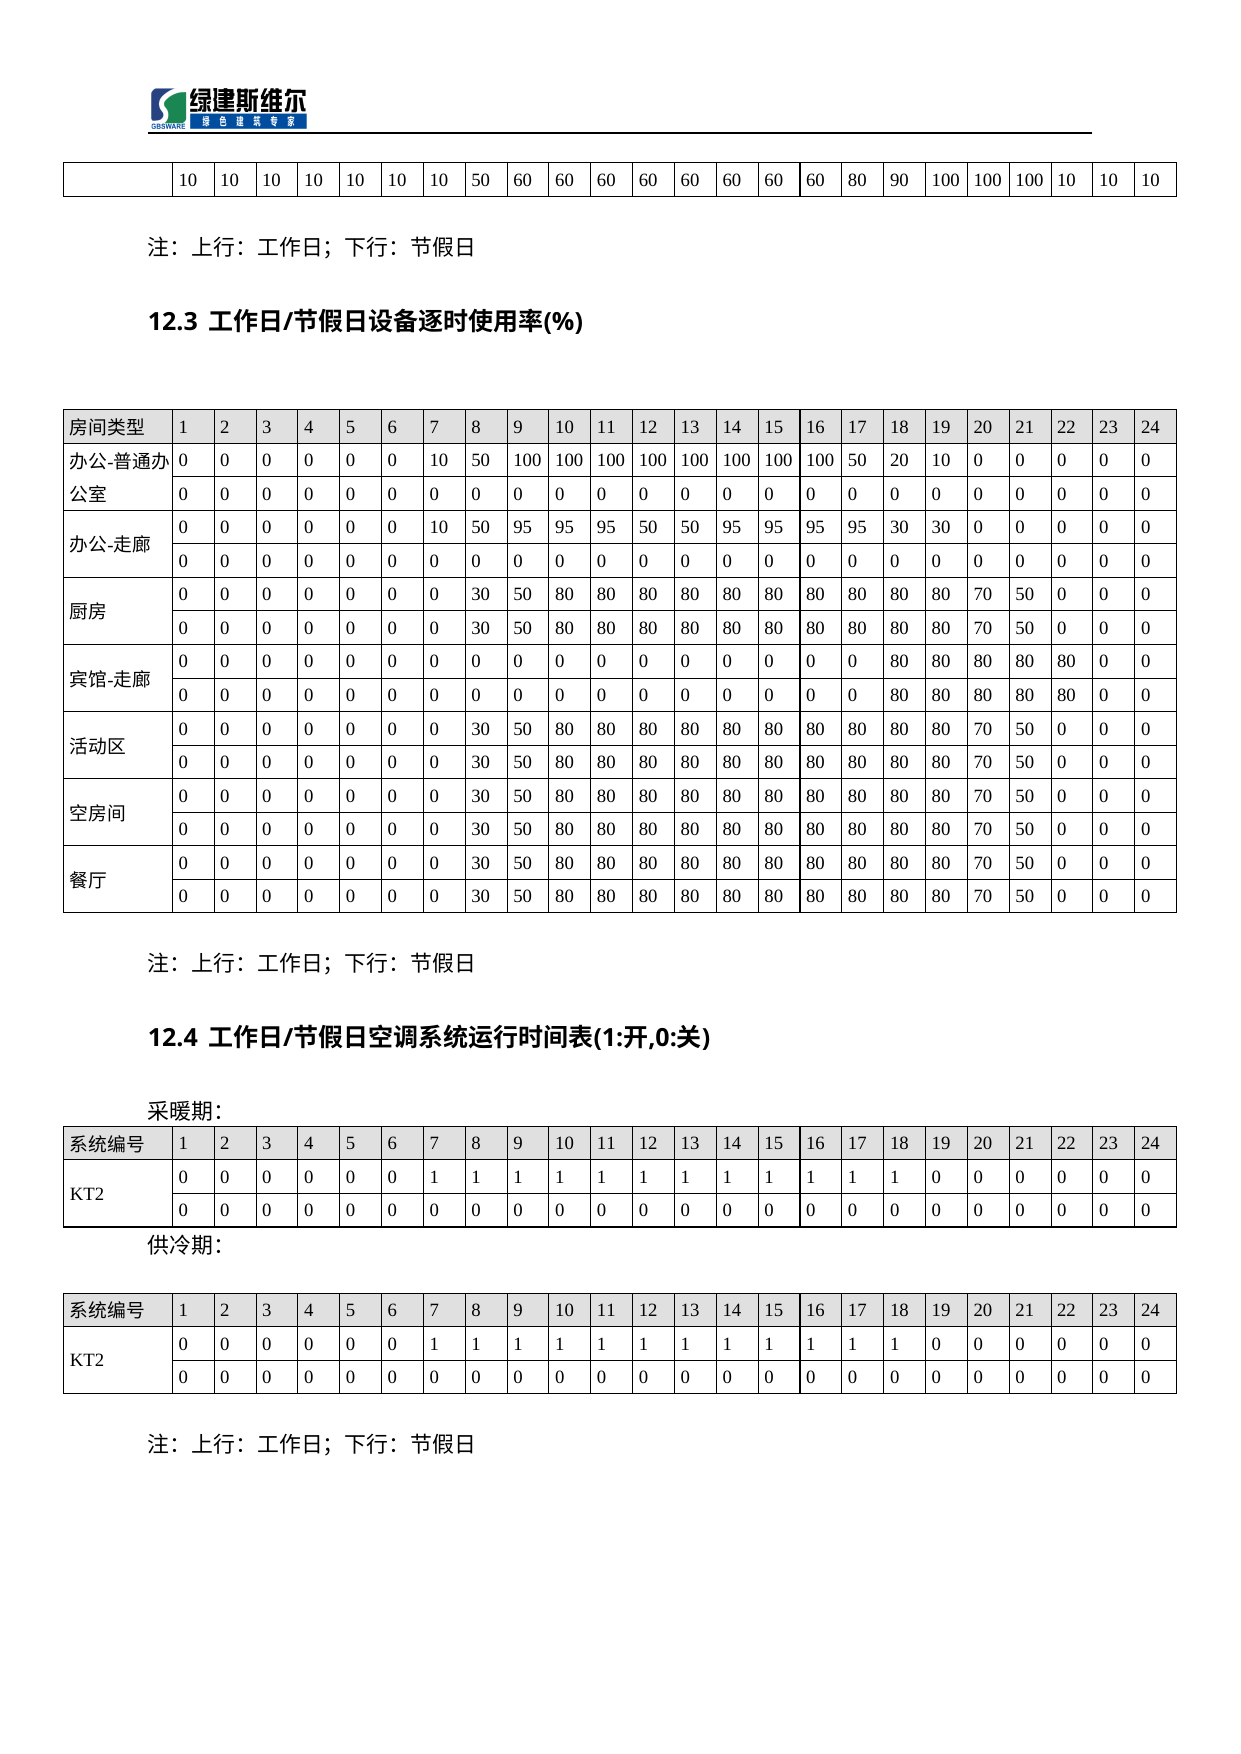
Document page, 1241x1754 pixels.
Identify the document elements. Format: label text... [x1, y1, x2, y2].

table_cell 80 [717, 746, 758, 778]
table_cell 0 [1093, 813, 1134, 845]
table_cell 70 [968, 746, 1009, 778]
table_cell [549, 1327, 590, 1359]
table_cell 80 [633, 846, 674, 879]
table_cell 80 [968, 645, 1009, 677]
table_cell 80 [675, 846, 716, 879]
subtitle 工作日/节假日空调系统运行时间表(1:开,0:关) [148, 1003, 1092, 1068]
table_cell 0 [675, 477, 716, 510]
table_cell 80 [675, 712, 716, 744]
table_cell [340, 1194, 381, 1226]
table_cell 0 [759, 544, 799, 577]
table_cell 0 [424, 611, 465, 644]
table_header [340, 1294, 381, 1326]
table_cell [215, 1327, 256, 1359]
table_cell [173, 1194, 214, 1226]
text 注：上行：工作日；下行：节假日 [148, 946, 1092, 978]
table_cell 0 [215, 779, 256, 812]
table_header 3 [257, 410, 297, 443]
table_cell 100 [968, 163, 1009, 196]
table_header 5 [340, 410, 381, 443]
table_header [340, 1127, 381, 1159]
table_cell 0 [1135, 779, 1176, 812]
table_cell 50 [508, 779, 548, 812]
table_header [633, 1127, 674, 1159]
table_cell 0 [340, 779, 381, 812]
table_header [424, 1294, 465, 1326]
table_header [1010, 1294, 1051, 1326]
table_cell 0 [173, 578, 214, 610]
table_cell 10 [340, 163, 381, 196]
table_header 14 [717, 410, 758, 443]
table_cell 30 [466, 846, 507, 879]
table_cell 80 [842, 611, 883, 644]
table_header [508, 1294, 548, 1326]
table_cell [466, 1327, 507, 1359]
table_cell 0 [424, 679, 465, 711]
table_cell 0 [424, 813, 465, 845]
table_cell 80 [717, 813, 758, 845]
table_cell 0 [1135, 444, 1176, 476]
table_cell 80 [801, 779, 841, 812]
table_cell 0 [591, 544, 632, 577]
table_cell 0 [257, 779, 297, 812]
table_cell 0 [1010, 544, 1051, 577]
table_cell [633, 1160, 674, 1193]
table_cell 0 [1135, 544, 1176, 577]
table_header 24 [1135, 410, 1176, 443]
table_cell 0 [173, 779, 214, 812]
table_cell 100 [801, 444, 841, 476]
table_cell 80 [633, 578, 674, 610]
table_cell 100 [591, 444, 632, 476]
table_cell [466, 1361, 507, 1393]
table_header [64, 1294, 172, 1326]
table_cell 80 [759, 578, 799, 610]
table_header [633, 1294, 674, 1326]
table_cell 80 [884, 779, 925, 812]
table_cell 80 [591, 578, 632, 610]
table_cell 0 [508, 679, 548, 711]
table_cell 0 [1093, 611, 1134, 644]
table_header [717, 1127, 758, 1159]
table_cell 60 [591, 163, 632, 196]
table_cell 0 [173, 813, 214, 845]
table_header 8 [466, 410, 507, 443]
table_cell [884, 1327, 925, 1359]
table_cell 0 [173, 880, 214, 912]
table_header 22 [1052, 410, 1092, 443]
table_cell 0 [1093, 746, 1134, 778]
table_cell 50 [842, 444, 883, 476]
table_cell 0 [382, 813, 423, 845]
table_cell 80 [675, 578, 716, 610]
table_cell 80 [884, 813, 925, 845]
table_cell 0 [1052, 578, 1092, 610]
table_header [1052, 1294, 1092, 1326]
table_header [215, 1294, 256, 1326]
table_header 房间类型 [64, 410, 172, 443]
table_cell 0 [173, 846, 214, 879]
table_cell 80 [675, 880, 716, 912]
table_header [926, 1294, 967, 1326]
table_cell 0 [257, 611, 297, 644]
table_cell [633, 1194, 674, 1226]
table_cell 0 [591, 477, 632, 510]
table_cell 空房间 [64, 779, 172, 845]
table_cell 0 [382, 779, 423, 812]
table_cell 0 [1135, 746, 1176, 778]
table_cell 0 [1093, 511, 1134, 543]
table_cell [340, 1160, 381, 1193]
table_cell 0 [298, 511, 339, 543]
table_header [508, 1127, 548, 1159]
table_cell 0 [633, 477, 674, 510]
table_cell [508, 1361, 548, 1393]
table_cell 0 [173, 444, 214, 476]
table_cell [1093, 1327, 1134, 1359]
table_cell 办公-普通办公室 [64, 444, 172, 510]
table_cell 0 [298, 444, 339, 476]
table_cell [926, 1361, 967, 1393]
table_cell 80 [591, 779, 632, 812]
table_header 4 [298, 410, 339, 443]
table_cell 0 [1052, 544, 1092, 577]
table_cell 50 [1010, 746, 1051, 778]
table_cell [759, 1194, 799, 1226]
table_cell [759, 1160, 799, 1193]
text 供冷期： [148, 1228, 1092, 1260]
table_cell 0 [1093, 779, 1134, 812]
table_cell 80 [717, 880, 758, 912]
table_cell 80 [842, 746, 883, 778]
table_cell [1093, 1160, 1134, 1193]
table_cell 80 [801, 712, 841, 744]
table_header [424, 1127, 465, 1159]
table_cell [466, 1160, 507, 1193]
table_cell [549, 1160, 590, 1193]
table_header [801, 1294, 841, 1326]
table_cell 0 [340, 679, 381, 711]
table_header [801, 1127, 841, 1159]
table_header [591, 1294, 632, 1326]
table_cell 0 [1093, 679, 1134, 711]
table_cell 0 [968, 511, 1009, 543]
table_cell 0 [340, 511, 381, 543]
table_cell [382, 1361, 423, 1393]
table_header 19 [926, 410, 967, 443]
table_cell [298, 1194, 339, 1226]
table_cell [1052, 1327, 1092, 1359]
table_cell 30 [466, 712, 507, 744]
table_cell 0 [424, 544, 465, 577]
table_cell 50 [1010, 846, 1051, 879]
table_cell 50 [508, 611, 548, 644]
table_cell 60 [633, 163, 674, 196]
table_cell 10 [1093, 163, 1134, 196]
table_cell 10 [215, 163, 256, 196]
table_cell 0 [382, 477, 423, 510]
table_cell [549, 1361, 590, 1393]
table_cell 0 [382, 578, 423, 610]
table_cell 0 [1052, 511, 1092, 543]
table_cell 0 [257, 880, 297, 912]
table_cell 60 [675, 163, 716, 196]
table_cell 50 [508, 746, 548, 778]
table_cell 10 [1052, 163, 1092, 196]
table_cell 80 [842, 163, 883, 196]
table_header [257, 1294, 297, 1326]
table_cell 0 [173, 712, 214, 744]
table_cell 0 [424, 578, 465, 610]
table_cell 80 [633, 880, 674, 912]
table_cell 80 [591, 611, 632, 644]
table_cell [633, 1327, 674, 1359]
table_cell 80 [1010, 679, 1051, 711]
table_cell 95 [842, 511, 883, 543]
table_cell 办公-走廊 [64, 511, 172, 577]
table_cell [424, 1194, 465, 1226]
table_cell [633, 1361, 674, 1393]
table_cell 0 [298, 880, 339, 912]
table_cell 0 [466, 645, 507, 677]
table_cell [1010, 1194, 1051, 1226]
table_cell 50 [508, 880, 548, 912]
table_header 11 [591, 410, 632, 443]
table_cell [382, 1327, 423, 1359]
table_cell 80 [926, 746, 967, 778]
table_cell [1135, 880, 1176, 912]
table_cell 50 [1010, 611, 1051, 644]
table_cell 60 [801, 163, 841, 196]
table_cell 0 [215, 511, 256, 543]
table_cell 80 [759, 712, 799, 744]
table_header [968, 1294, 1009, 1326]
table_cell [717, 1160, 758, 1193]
table_cell 60 [508, 163, 548, 196]
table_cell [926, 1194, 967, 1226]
table_cell 0 [424, 712, 465, 744]
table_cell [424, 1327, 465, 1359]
table_cell 100 [549, 444, 590, 476]
table_cell 100 [717, 444, 758, 476]
table_cell 0 [298, 544, 339, 577]
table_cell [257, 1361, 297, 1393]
table_cell 80 [926, 645, 967, 677]
table_cell 100 [508, 444, 548, 476]
table_cell 宾馆-走廊 [64, 645, 172, 711]
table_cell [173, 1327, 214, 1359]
table_cell 0 [215, 712, 256, 744]
table_cell 0 [298, 813, 339, 845]
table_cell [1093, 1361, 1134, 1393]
table_cell 0 [1135, 645, 1176, 677]
table_cell 50 [675, 511, 716, 543]
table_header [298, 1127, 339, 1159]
table_cell 70 [968, 712, 1009, 744]
table_cell 0 [382, 444, 423, 476]
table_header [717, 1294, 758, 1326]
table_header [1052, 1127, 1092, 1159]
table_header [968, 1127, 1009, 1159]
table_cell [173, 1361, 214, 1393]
table_cell 80 [801, 746, 841, 778]
table_cell 0 [215, 679, 256, 711]
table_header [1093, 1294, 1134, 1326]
table_cell 80 [842, 578, 883, 610]
table_cell 80 [549, 578, 590, 610]
text 采暖期： [148, 1093, 1092, 1126]
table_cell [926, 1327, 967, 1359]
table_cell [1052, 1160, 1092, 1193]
table_header 13 [675, 410, 716, 443]
table_cell 0 [884, 477, 925, 510]
table_cell 0 [173, 544, 214, 577]
table_cell 10 [257, 163, 297, 196]
table_cell 0 [968, 544, 1009, 577]
table_header 16 [801, 410, 841, 443]
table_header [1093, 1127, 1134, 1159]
table_cell 80 [842, 779, 883, 812]
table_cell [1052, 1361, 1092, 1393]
table_cell 80 [926, 813, 967, 845]
table_cell 30 [466, 578, 507, 610]
table_cell 80 [591, 746, 632, 778]
table_cell 10 [298, 163, 339, 196]
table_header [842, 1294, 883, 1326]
table_cell 30 [466, 611, 507, 644]
table_cell 20 [884, 444, 925, 476]
table_cell 80 [842, 880, 883, 912]
table_cell 0 [466, 679, 507, 711]
table_cell 0 [759, 679, 799, 711]
table_cell 80 [717, 578, 758, 610]
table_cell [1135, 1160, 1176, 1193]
table_cell 80 [717, 712, 758, 744]
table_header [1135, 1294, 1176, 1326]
table_cell 餐厅 [64, 846, 172, 912]
table_cell 0 [382, 712, 423, 744]
table_cell 0 [591, 679, 632, 711]
table_cell 0 [466, 544, 507, 577]
table_cell 活动区 [64, 712, 172, 778]
table_cell 0 [382, 645, 423, 677]
table_cell 80 [801, 880, 841, 912]
table_cell 0 [1052, 813, 1092, 845]
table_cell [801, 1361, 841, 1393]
table_cell 80 [884, 645, 925, 677]
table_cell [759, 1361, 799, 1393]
table_cell 0 [257, 511, 297, 543]
table_cell 0 [298, 645, 339, 677]
table_cell 0 [382, 746, 423, 778]
table_cell 0 [508, 544, 548, 577]
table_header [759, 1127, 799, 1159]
table_cell 10 [424, 444, 465, 476]
table_cell 0 [549, 477, 590, 510]
table_cell 0 [549, 544, 590, 577]
table_cell 100 [759, 444, 799, 476]
table_cell 80 [968, 679, 1009, 711]
table_cell 80 [633, 813, 674, 845]
table_cell 0 [340, 880, 381, 912]
table_cell 0 [842, 544, 883, 577]
table_cell 10 [424, 511, 465, 543]
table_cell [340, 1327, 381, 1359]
table_cell 0 [424, 477, 465, 510]
table_cell 0 [1135, 477, 1176, 510]
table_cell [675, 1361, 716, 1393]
table_header 10 [549, 410, 590, 443]
table_cell 80 [549, 746, 590, 778]
table_cell 80 [884, 611, 925, 644]
table_cell 0 [340, 813, 381, 845]
table_cell 80 [801, 813, 841, 845]
table_cell 0 [173, 511, 214, 543]
table_cell 0 [717, 477, 758, 510]
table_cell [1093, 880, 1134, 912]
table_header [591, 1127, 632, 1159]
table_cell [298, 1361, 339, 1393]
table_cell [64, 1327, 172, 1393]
table_cell 80 [759, 611, 799, 644]
table_cell 80 [884, 578, 925, 610]
table_cell 0 [675, 544, 716, 577]
table_cell 0 [382, 511, 423, 543]
table_cell 0 [801, 544, 841, 577]
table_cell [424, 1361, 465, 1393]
table_cell 50 [508, 813, 548, 845]
table_cell 10 [1135, 163, 1176, 196]
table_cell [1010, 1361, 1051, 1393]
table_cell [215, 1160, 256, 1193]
table_cell 0 [633, 645, 674, 677]
table_cell 0 [1135, 578, 1176, 610]
table_cell 0 [717, 679, 758, 711]
table_cell 80 [1052, 645, 1092, 677]
table_cell 80 [759, 813, 799, 845]
table_cell 50 [1010, 578, 1051, 610]
table_cell 0 [340, 712, 381, 744]
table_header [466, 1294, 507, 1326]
table_cell 0 [549, 645, 590, 677]
table_cell 0 [173, 746, 214, 778]
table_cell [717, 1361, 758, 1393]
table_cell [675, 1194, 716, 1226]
table_cell 0 [1052, 846, 1092, 879]
table_cell 80 [759, 746, 799, 778]
table_cell 0 [1135, 712, 1176, 744]
table_cell 80 [926, 779, 967, 812]
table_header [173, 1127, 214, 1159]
table_cell 0 [1052, 779, 1092, 812]
table_cell 0 [1093, 578, 1134, 610]
table_cell 30 [466, 880, 507, 912]
table_cell 0 [717, 645, 758, 677]
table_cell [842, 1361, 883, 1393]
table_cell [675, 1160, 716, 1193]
table_cell 80 [549, 813, 590, 845]
table_cell 0 [424, 846, 465, 879]
table_cell 0 [1010, 444, 1051, 476]
table_cell 50 [508, 578, 548, 610]
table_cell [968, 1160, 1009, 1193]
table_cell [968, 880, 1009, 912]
table_cell 0 [591, 645, 632, 677]
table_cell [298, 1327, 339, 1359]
table_cell 0 [801, 645, 841, 677]
table_cell 0 [1093, 846, 1134, 879]
table_cell 80 [549, 880, 590, 912]
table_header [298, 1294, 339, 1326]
table_cell 厨房 [64, 578, 172, 644]
table_cell 80 [801, 611, 841, 644]
table_cell 80 [926, 611, 967, 644]
table_cell 0 [842, 477, 883, 510]
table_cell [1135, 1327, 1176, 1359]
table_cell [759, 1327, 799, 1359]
table_cell 0 [298, 779, 339, 812]
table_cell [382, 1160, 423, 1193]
table_cell 0 [801, 477, 841, 510]
table_cell 0 [508, 645, 548, 677]
table_cell 0 [926, 544, 967, 577]
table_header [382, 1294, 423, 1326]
table_cell 0 [298, 679, 339, 711]
table_cell 80 [549, 712, 590, 744]
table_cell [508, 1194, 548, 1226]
table_cell 0 [340, 846, 381, 879]
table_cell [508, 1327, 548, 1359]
table_cell 50 [466, 163, 507, 196]
table_cell 80 [759, 880, 799, 912]
table_cell 0 [1093, 444, 1134, 476]
table_header 18 [884, 410, 925, 443]
table_header 7 [424, 410, 465, 443]
table_cell 80 [801, 846, 841, 879]
table_cell 0 [1052, 746, 1092, 778]
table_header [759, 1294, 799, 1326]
table_cell 0 [215, 645, 256, 677]
table_cell 0 [1093, 544, 1134, 577]
table_cell 80 [759, 779, 799, 812]
table_cell 0 [257, 813, 297, 845]
table_header 23 [1093, 410, 1134, 443]
table_cell 50 [466, 511, 507, 543]
table_cell 0 [257, 444, 297, 476]
table_cell 10 [926, 444, 967, 476]
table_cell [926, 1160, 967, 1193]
table_cell 80 [591, 846, 632, 879]
table_cell 80 [675, 813, 716, 845]
table_cell 70 [968, 611, 1009, 644]
table_cell 0 [424, 880, 465, 912]
table_cell 60 [759, 163, 799, 196]
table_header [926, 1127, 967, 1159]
table_cell 80 [675, 746, 716, 778]
table_cell 0 [1010, 511, 1051, 543]
table_cell 0 [257, 679, 297, 711]
table_cell 95 [549, 511, 590, 543]
table_cell 70 [968, 813, 1009, 845]
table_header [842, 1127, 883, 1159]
table_cell 80 [549, 611, 590, 644]
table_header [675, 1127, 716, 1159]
table_cell 80 [884, 712, 925, 744]
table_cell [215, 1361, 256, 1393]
table_cell 60 [549, 163, 590, 196]
table_cell 0 [340, 544, 381, 577]
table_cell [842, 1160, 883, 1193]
table_cell 95 [591, 511, 632, 543]
table_cell 50 [633, 511, 674, 543]
table_cell 0 [257, 712, 297, 744]
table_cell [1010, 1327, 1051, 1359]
table_cell 0 [842, 645, 883, 677]
table_cell 80 [633, 746, 674, 778]
table_cell 95 [759, 511, 799, 543]
table_cell 70 [968, 578, 1009, 610]
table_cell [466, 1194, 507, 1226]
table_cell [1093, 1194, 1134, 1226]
table_cell 100 [675, 444, 716, 476]
table_cell 80 [675, 611, 716, 644]
table_cell 0 [633, 679, 674, 711]
table_cell 0 [298, 746, 339, 778]
table_cell 80 [1010, 645, 1051, 677]
table_cell 0 [215, 746, 256, 778]
table_cell 0 [884, 544, 925, 577]
table_cell 0 [257, 544, 297, 577]
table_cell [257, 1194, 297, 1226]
table_cell 0 [257, 746, 297, 778]
table_header 21 [1010, 410, 1051, 443]
table_cell 0 [298, 477, 339, 510]
table_cell 0 [173, 645, 214, 677]
table_cell 0 [173, 611, 214, 644]
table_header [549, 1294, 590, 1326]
table_cell 0 [298, 712, 339, 744]
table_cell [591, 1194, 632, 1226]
subtitle 工作日/节假日设备逐时使用率(%) [148, 287, 1092, 352]
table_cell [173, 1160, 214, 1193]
table_cell 0 [215, 846, 256, 879]
table_cell 0 [1135, 679, 1176, 711]
table_cell 0 [382, 544, 423, 577]
table_cell 80 [591, 712, 632, 744]
table_cell 80 [926, 578, 967, 610]
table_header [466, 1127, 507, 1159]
table_cell 0 [215, 544, 256, 577]
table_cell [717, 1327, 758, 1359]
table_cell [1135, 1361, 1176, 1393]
table_cell 80 [801, 578, 841, 610]
table_cell 0 [257, 578, 297, 610]
table_cell 0 [257, 477, 297, 510]
table_cell 0 [257, 846, 297, 879]
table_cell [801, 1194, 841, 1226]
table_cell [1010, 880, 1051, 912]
table_cell 80 [884, 679, 925, 711]
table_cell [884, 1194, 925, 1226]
table_cell 80 [717, 846, 758, 879]
table_cell 30 [466, 813, 507, 845]
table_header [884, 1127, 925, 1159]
table_header 17 [842, 410, 883, 443]
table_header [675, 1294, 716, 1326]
table_cell 餐厅 [64, 163, 172, 196]
table_header 15 [759, 410, 799, 443]
picture [147, 88, 308, 130]
table_cell 70 [968, 846, 1009, 879]
table_cell 0 [759, 645, 799, 677]
table_cell 60 [717, 163, 758, 196]
text 注：上行：工作日；下行：节假日 [148, 1427, 1092, 1459]
table_cell 30 [926, 511, 967, 543]
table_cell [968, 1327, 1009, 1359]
table_cell 10 [382, 163, 423, 196]
table_cell 0 [215, 578, 256, 610]
table_header 9 [508, 410, 548, 443]
table_cell 80 [633, 779, 674, 812]
table_cell 80 [633, 611, 674, 644]
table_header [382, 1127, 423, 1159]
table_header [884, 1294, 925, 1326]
table_cell 0 [926, 477, 967, 510]
table_cell 0 [968, 444, 1009, 476]
table_cell 80 [842, 813, 883, 845]
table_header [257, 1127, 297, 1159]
table_cell 0 [759, 477, 799, 510]
table_cell 90 [884, 163, 925, 196]
table_cell 0 [173, 477, 214, 510]
table_cell 10 [424, 163, 465, 196]
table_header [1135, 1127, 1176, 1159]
table_cell 80 [759, 846, 799, 879]
table_cell 0 [340, 444, 381, 476]
table_cell 0 [382, 880, 423, 912]
text 注：上行：工作日；下行：节假日 [148, 229, 1092, 262]
table_cell 50 [508, 712, 548, 744]
table_cell 0 [717, 544, 758, 577]
table_cell 0 [1052, 712, 1092, 744]
table_cell 0 [215, 813, 256, 845]
table_cell 0 [842, 679, 883, 711]
table_cell 50 [466, 444, 507, 476]
table_header 1 [173, 410, 214, 443]
table_cell 80 [549, 846, 590, 879]
table_cell 0 [508, 477, 548, 510]
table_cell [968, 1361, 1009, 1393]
table_cell 0 [298, 611, 339, 644]
table_cell 50 [1010, 813, 1051, 845]
table_cell 80 [884, 746, 925, 778]
table_cell 0 [382, 846, 423, 879]
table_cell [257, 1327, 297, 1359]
table_cell 30 [884, 511, 925, 543]
table_cell 0 [298, 846, 339, 879]
table_cell 0 [466, 477, 507, 510]
table_cell 0 [424, 779, 465, 812]
table_cell 0 [1135, 611, 1176, 644]
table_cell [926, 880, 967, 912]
table_cell 0 [382, 611, 423, 644]
table_cell 80 [549, 779, 590, 812]
table_cell 80 [633, 712, 674, 744]
table_cell 80 [675, 779, 716, 812]
table_cell 100 [633, 444, 674, 476]
table_cell 0 [215, 611, 256, 644]
table_cell 0 [340, 578, 381, 610]
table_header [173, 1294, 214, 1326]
table_cell 0 [1135, 511, 1176, 543]
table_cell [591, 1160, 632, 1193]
table_cell 80 [717, 779, 758, 812]
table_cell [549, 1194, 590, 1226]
table_cell 100 [926, 163, 967, 196]
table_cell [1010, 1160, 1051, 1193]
table_cell 0 [1093, 712, 1134, 744]
table_cell 50 [1010, 779, 1051, 812]
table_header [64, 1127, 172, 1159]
table_cell 80 [591, 880, 632, 912]
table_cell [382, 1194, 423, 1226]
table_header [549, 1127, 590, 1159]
table_cell 70 [968, 779, 1009, 812]
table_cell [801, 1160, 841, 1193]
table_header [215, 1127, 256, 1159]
table_cell 0 [1093, 477, 1134, 510]
table_cell 0 [382, 679, 423, 711]
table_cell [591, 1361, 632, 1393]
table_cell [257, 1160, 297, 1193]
table_cell 0 [173, 679, 214, 711]
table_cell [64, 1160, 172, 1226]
table_cell 0 [675, 645, 716, 677]
table_cell 0 [340, 645, 381, 677]
table_cell 0 [1052, 444, 1092, 476]
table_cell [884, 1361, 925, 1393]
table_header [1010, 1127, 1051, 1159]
table_header 2 [215, 410, 256, 443]
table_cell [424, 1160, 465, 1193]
table_cell 10 [173, 163, 214, 196]
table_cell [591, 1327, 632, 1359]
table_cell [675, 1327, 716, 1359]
table_cell 80 [591, 813, 632, 845]
table_cell 0 [1135, 813, 1176, 845]
table_cell 0 [257, 645, 297, 677]
table_cell 0 [215, 444, 256, 476]
table_cell 80 [842, 712, 883, 744]
table_cell 0 [340, 611, 381, 644]
table_cell 80 [926, 679, 967, 711]
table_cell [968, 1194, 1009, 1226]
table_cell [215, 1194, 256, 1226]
table_cell 30 [466, 746, 507, 778]
table_cell 0 [215, 880, 256, 912]
table_cell 0 [1052, 611, 1092, 644]
table_cell 0 [801, 679, 841, 711]
table_cell 0 [424, 746, 465, 778]
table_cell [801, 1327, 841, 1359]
table_cell 95 [508, 511, 548, 543]
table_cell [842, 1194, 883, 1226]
table_header 20 [968, 410, 1009, 443]
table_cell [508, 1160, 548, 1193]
table_cell 80 [884, 846, 925, 879]
table_cell 0 [1135, 846, 1176, 879]
table_cell 0 [675, 679, 716, 711]
table_cell 0 [1052, 477, 1092, 510]
table_cell 100 [1010, 163, 1051, 196]
table_cell 80 [926, 712, 967, 744]
table_cell 30 [466, 779, 507, 812]
table_cell 80 [717, 611, 758, 644]
table_cell 0 [968, 477, 1009, 510]
table_cell 0 [1093, 645, 1134, 677]
table_cell 0 [215, 477, 256, 510]
table_cell 50 [508, 846, 548, 879]
table_cell 80 [1052, 679, 1092, 711]
table_cell 0 [549, 679, 590, 711]
table_cell 95 [717, 511, 758, 543]
table_cell 0 [340, 477, 381, 510]
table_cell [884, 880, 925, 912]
table_cell 50 [1010, 712, 1051, 744]
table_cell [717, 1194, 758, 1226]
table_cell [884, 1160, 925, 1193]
table_cell 0 [1010, 477, 1051, 510]
table_cell 0 [340, 746, 381, 778]
table_cell 80 [842, 846, 883, 879]
table_header 6 [382, 410, 423, 443]
table_cell 80 [926, 846, 967, 879]
table_cell 0 [298, 578, 339, 610]
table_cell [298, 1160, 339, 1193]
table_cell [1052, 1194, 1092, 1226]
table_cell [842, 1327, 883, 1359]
table_cell 0 [633, 544, 674, 577]
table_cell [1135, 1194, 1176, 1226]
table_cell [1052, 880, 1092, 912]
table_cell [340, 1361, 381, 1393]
table_header 12 [633, 410, 674, 443]
table_cell 95 [801, 511, 841, 543]
table_cell 0 [424, 645, 465, 677]
